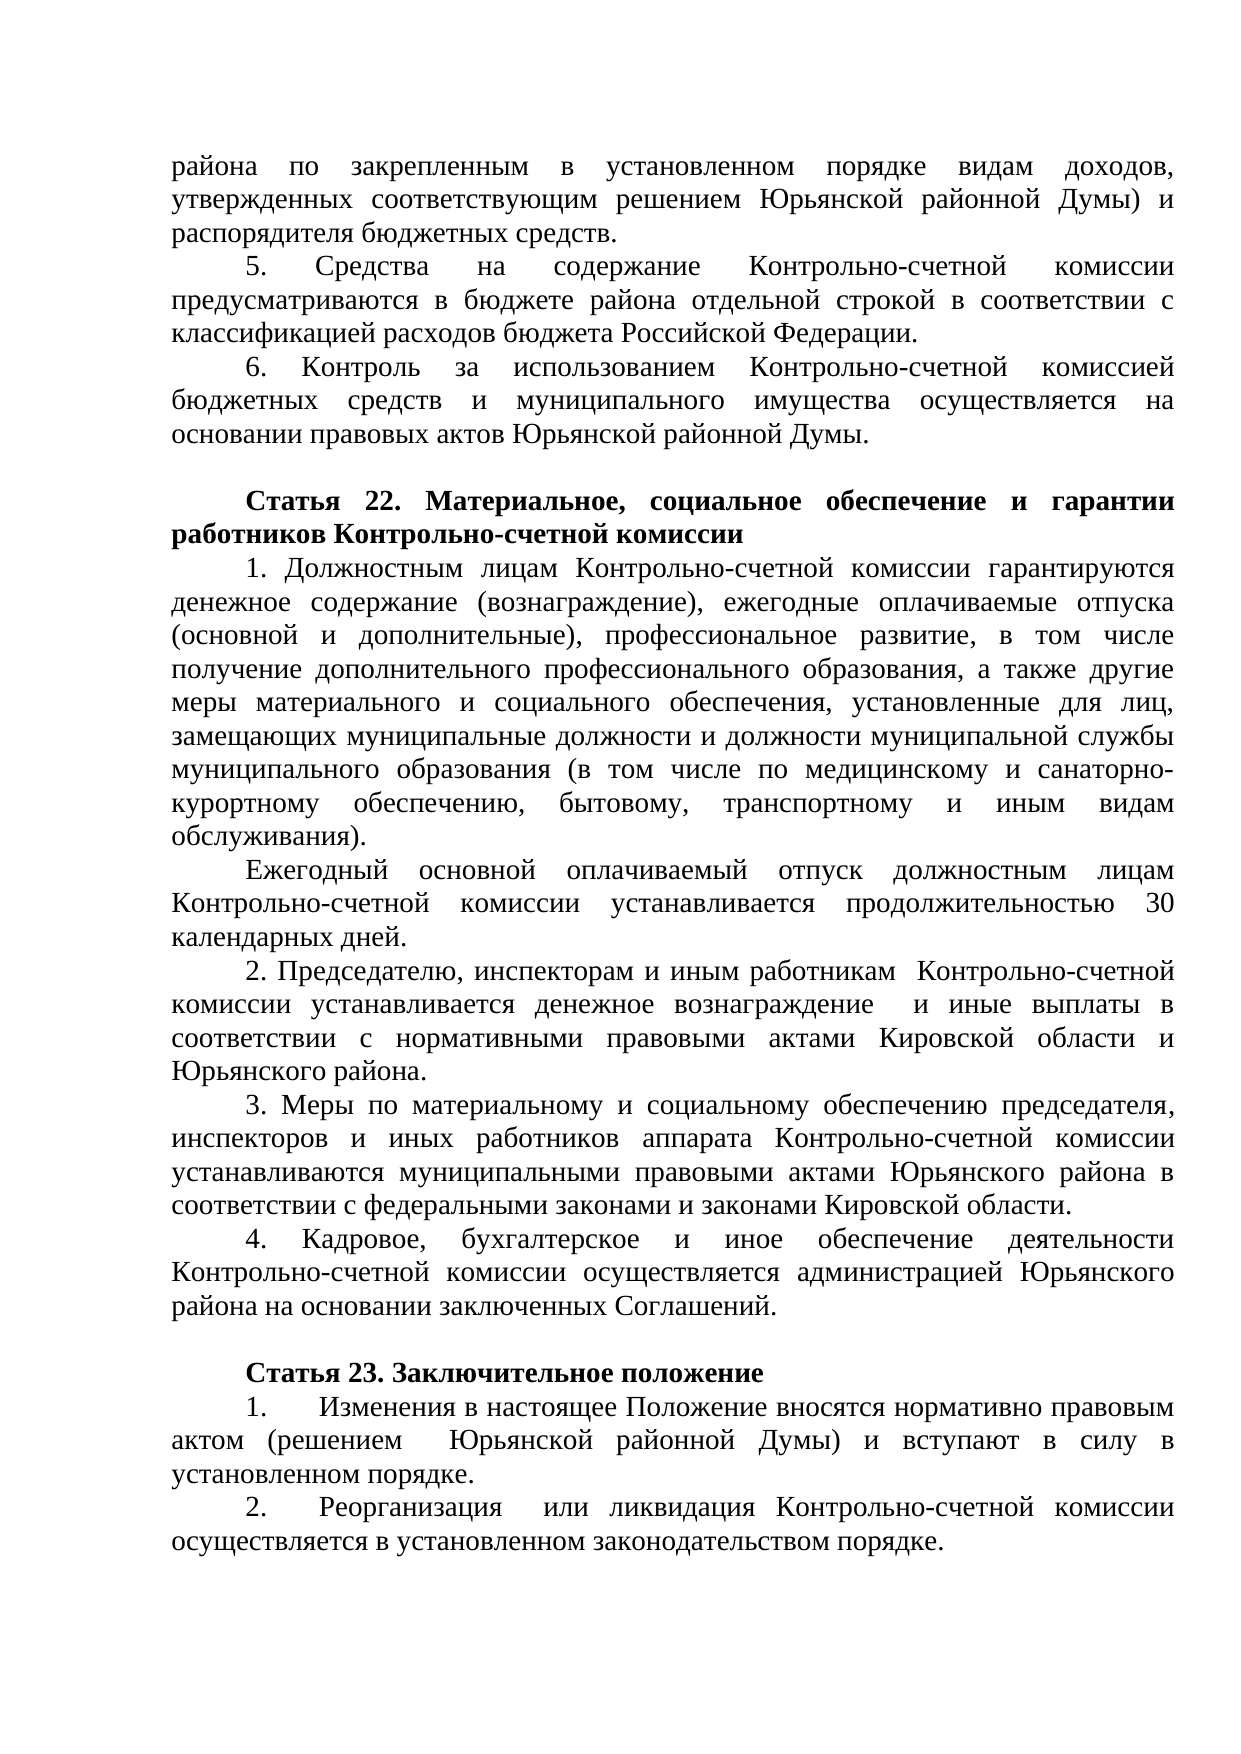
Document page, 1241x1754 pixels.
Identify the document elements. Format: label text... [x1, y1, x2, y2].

title Статья 22. Материальное, социальное обеспечение и гарантии работников Контрольно-счетной комиссии [171, 483, 1175, 550]
text Ежегодный основной оплачиваемый отпуск должностным лицам Контрольно-счетной комиссии устанавливается продолжительностью 30 календарных дней. [171, 852, 1175, 953]
text 2. Председателю, инспекторам и иным работникам Контрольно-счетной комиссии устанавливается денежное вознаграждение и иные выплаты в соответствии с нормативными правовыми актами Кировской области и Юрьянского района. [171, 953, 1175, 1087]
title Статья 23. Заключительное положение [171, 1355, 1175, 1389]
list Изменения в настоящее Положение вносятся нормативно правовым актом (решением Юрьянской районной Думы) и вступают в силу в установленном порядке. [171, 1389, 1175, 1489]
list Реорганизация или ликвидация Контрольно-счетной комиссии осуществляется в установленном законодательством порядке. [171, 1489, 1175, 1556]
text 1. Должностным лицам Контрольно-счетной комиссии гарантируются денежное содержание (вознаграждение), ежегодные оплачиваемые отпуска (основной и дополнительные), профессиональное развитие, в том числе получение дополнительного профессионального образования, а также другие меры материального и социального обеспечения, установленные для лиц, замещающих муниципальные должности и должности муниципальной службы муниципального образования (в том числе по медицинскому и санаторно-курортному обеспечению, бытовому, транспортному и иным видам обслуживания). [171, 550, 1175, 852]
text 3. Меры по материальному и социальному обеспечению председателя, инспекторов и иных работников аппарата Контрольно-счетной комиссии устанавливаются муниципальными правовыми актами Юрьянского района в соответствии с федеральными законами и законами Кировской области. [171, 1087, 1175, 1221]
text 5. Средства на содержание Контрольно-счетной комиссии предусматриваются в бюджете района отдельной строкой в соответствии с классификацией расходов бюджета Российской Федерации. [171, 248, 1175, 349]
text 6. Контроль за использованием Контрольно-счетной комиссией бюджетных средств и муниципального имущества осуществляется на основании правовых актов Юрьянской районной Думы. [171, 349, 1175, 449]
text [171, 148, 1175, 248]
text 4. Кадровое, бухгалтерское и иное обеспечение деятельности Контрольно-счетной комиссии осуществляется администрацией Юрьянского района на основании заключенных Соглашений. [171, 1221, 1175, 1322]
